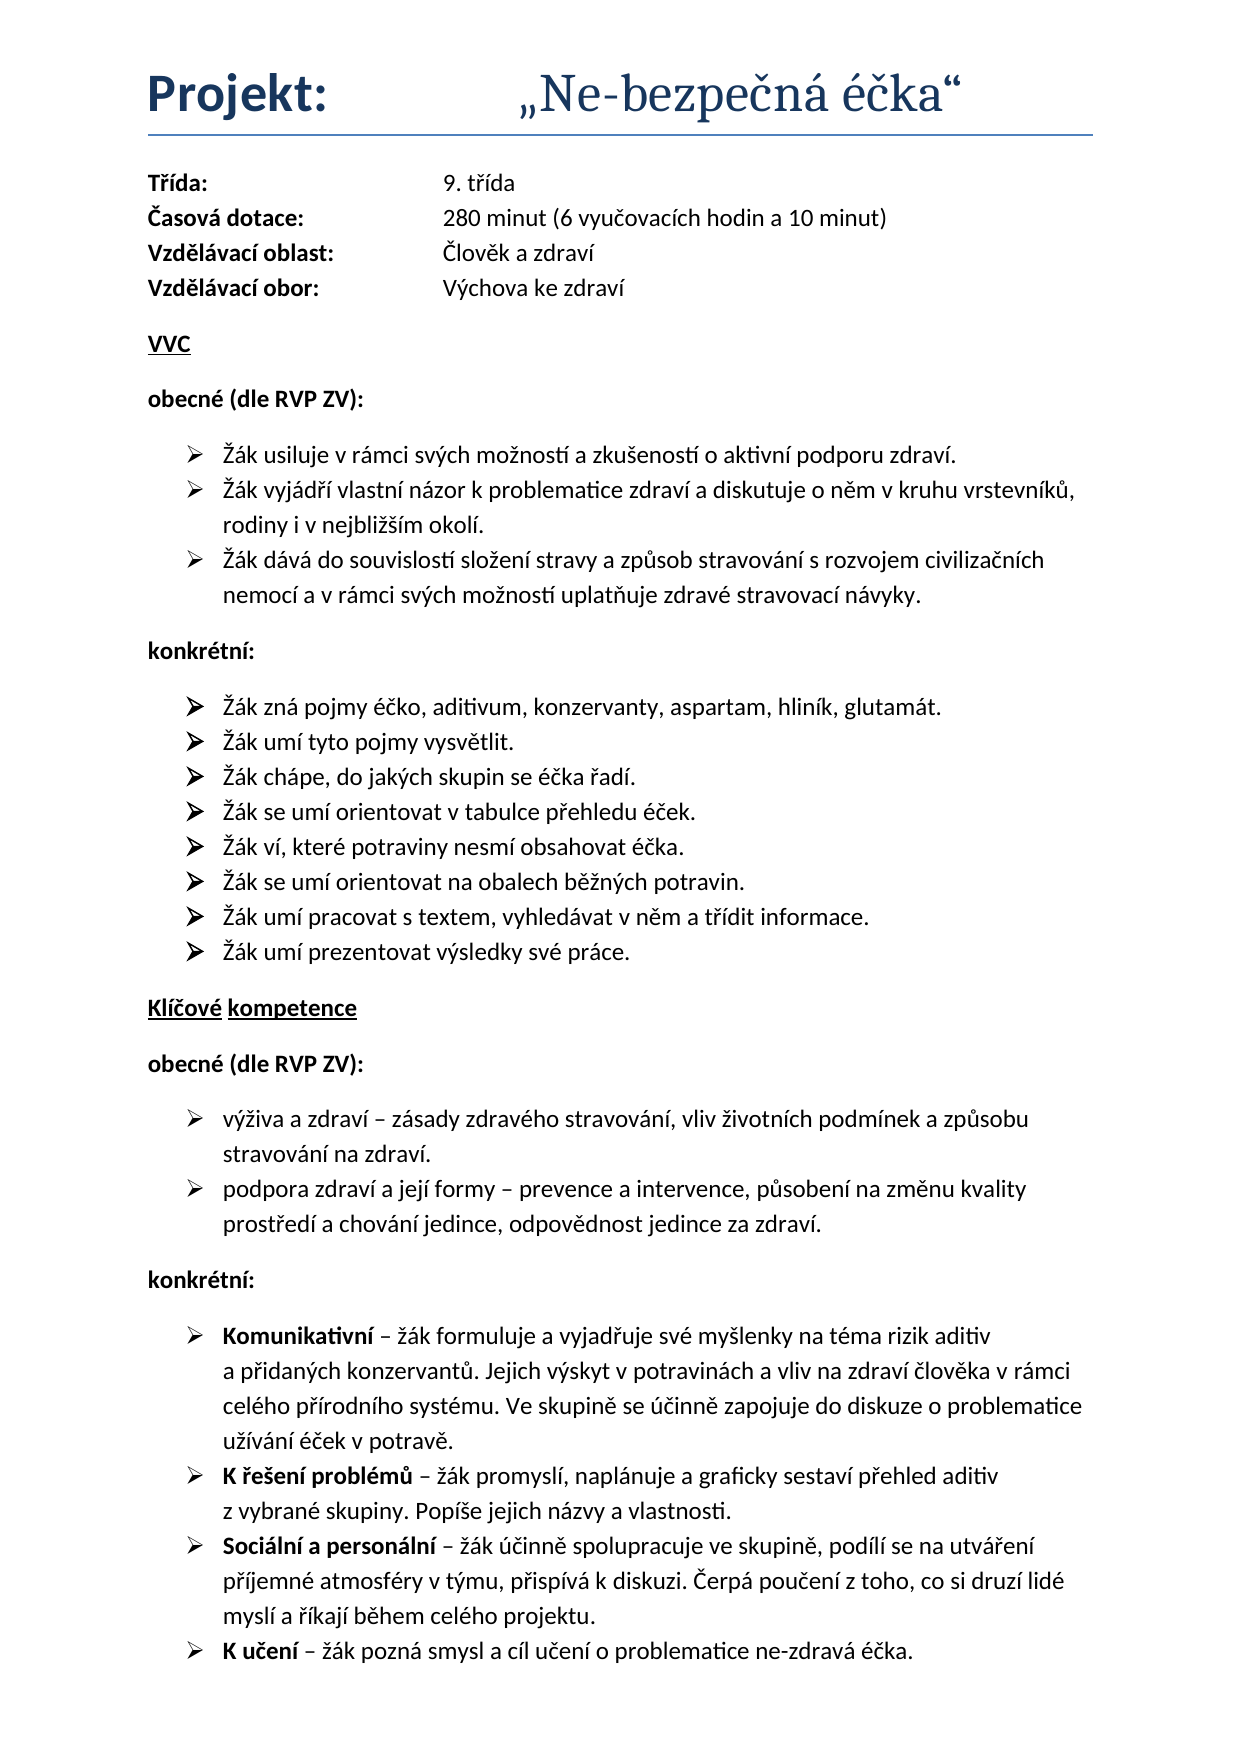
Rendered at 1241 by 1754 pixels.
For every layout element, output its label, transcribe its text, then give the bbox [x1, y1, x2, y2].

list podpora zdraví a její formy – prevence a intervence, působení na změnu kvality prostředí a chování jedince, odpovědnost jedince za zdraví. [185, 1174, 1093, 1239]
list Žák usiluje v rámci svých možností a zkušeností o aktivní podporu zdraví. [185, 439, 1093, 470]
list Žák umí prezentovat výsledky své práce. [185, 936, 1093, 967]
list Žák dává do souvislostí složení stravy a způsob stravování s rozvojem civilizačních nemocí a v rámci svých možností uplatňuje zdravé stravovací návyky. [185, 544, 1093, 610]
text Časová dotace: 280 minut (6 vyučovacích hodin a 10 minut) [148, 202, 1093, 232]
list Žák umí pracovat s textem, vyhledávat v něm a třídit informace. [185, 901, 1093, 932]
list Žák chápe, do jakých skupin se éčka řadí. [185, 761, 1093, 792]
list a přidaných konzervantů. Jejich výskyt v potravinách a vliv na zdraví člověka v rámci celého přírodního systému. Ve skupině se účinně zapojuje do diskuze o problematice užívání éček v potravě. [223, 1355, 1093, 1456]
list Žák umí tyto pojmy vysvětlit. [185, 726, 1093, 757]
list Žák ví, které potraviny nesmí obsahovat éčka. [185, 831, 1093, 862]
list Komunikativní – žák formuluje a vyjadřuje své myšlenky na téma rizik aditiv [185, 1320, 1093, 1351]
list Žák se umí orientovat v tabulce přehledu éček. [185, 796, 1093, 827]
text obecné (dle RVP ZV): [148, 1048, 1093, 1078]
list Žák zná pojmy éčko, aditivum, konzervanty, aspartam, hliník, glutamát. [185, 691, 1093, 722]
text konkrétní: [148, 635, 1093, 666]
text Vzdělávací obor: Výchova ke zdraví [148, 272, 1093, 302]
text Klíčové kompetence [148, 992, 1093, 1022]
list Žák se umí orientovat na obalech běžných potravin. [185, 866, 1093, 897]
text Třída: 9. třída [148, 167, 1093, 197]
text obecné (dle RVP ZV): [148, 384, 1093, 414]
list Sociální a personální – žák účinně spolupracuje ve skupině, podílí se na utváření příjemné atmosféry v týmu, přispívá k diskuzi. Čerpá poučení z toho, co si druzí lidé myslí a říkají během celého projektu. [185, 1530, 1093, 1631]
text VVC [148, 328, 1093, 358]
text Vzdělávací oblast: Člověk a zdraví [148, 237, 1093, 267]
list výživa a zdraví – zásady zdravého stravování, vliv životních podmínek a způsobu stravování na zdraví. [185, 1104, 1093, 1169]
list K řešení problémů – žák promyslí, naplánuje a graficky sestaví přehled aditiv z vybrané skupiny. Popíše jejich názvy a vlastnosti. [185, 1460, 1093, 1526]
title Projekt: „Ne-bezpečná éčka“ [148, 59, 1093, 134]
text konkrétní: [148, 1264, 1093, 1295]
list K učení – žák pozná smysl a cíl učení o problematice ne-zdravá éčka. [185, 1635, 1093, 1666]
list Žák vyjádří vlastní názor k problematice zdraví a diskutuje o něm v kruhu vrstevníků, rodiny i v nejbližším okolí. [185, 474, 1093, 540]
